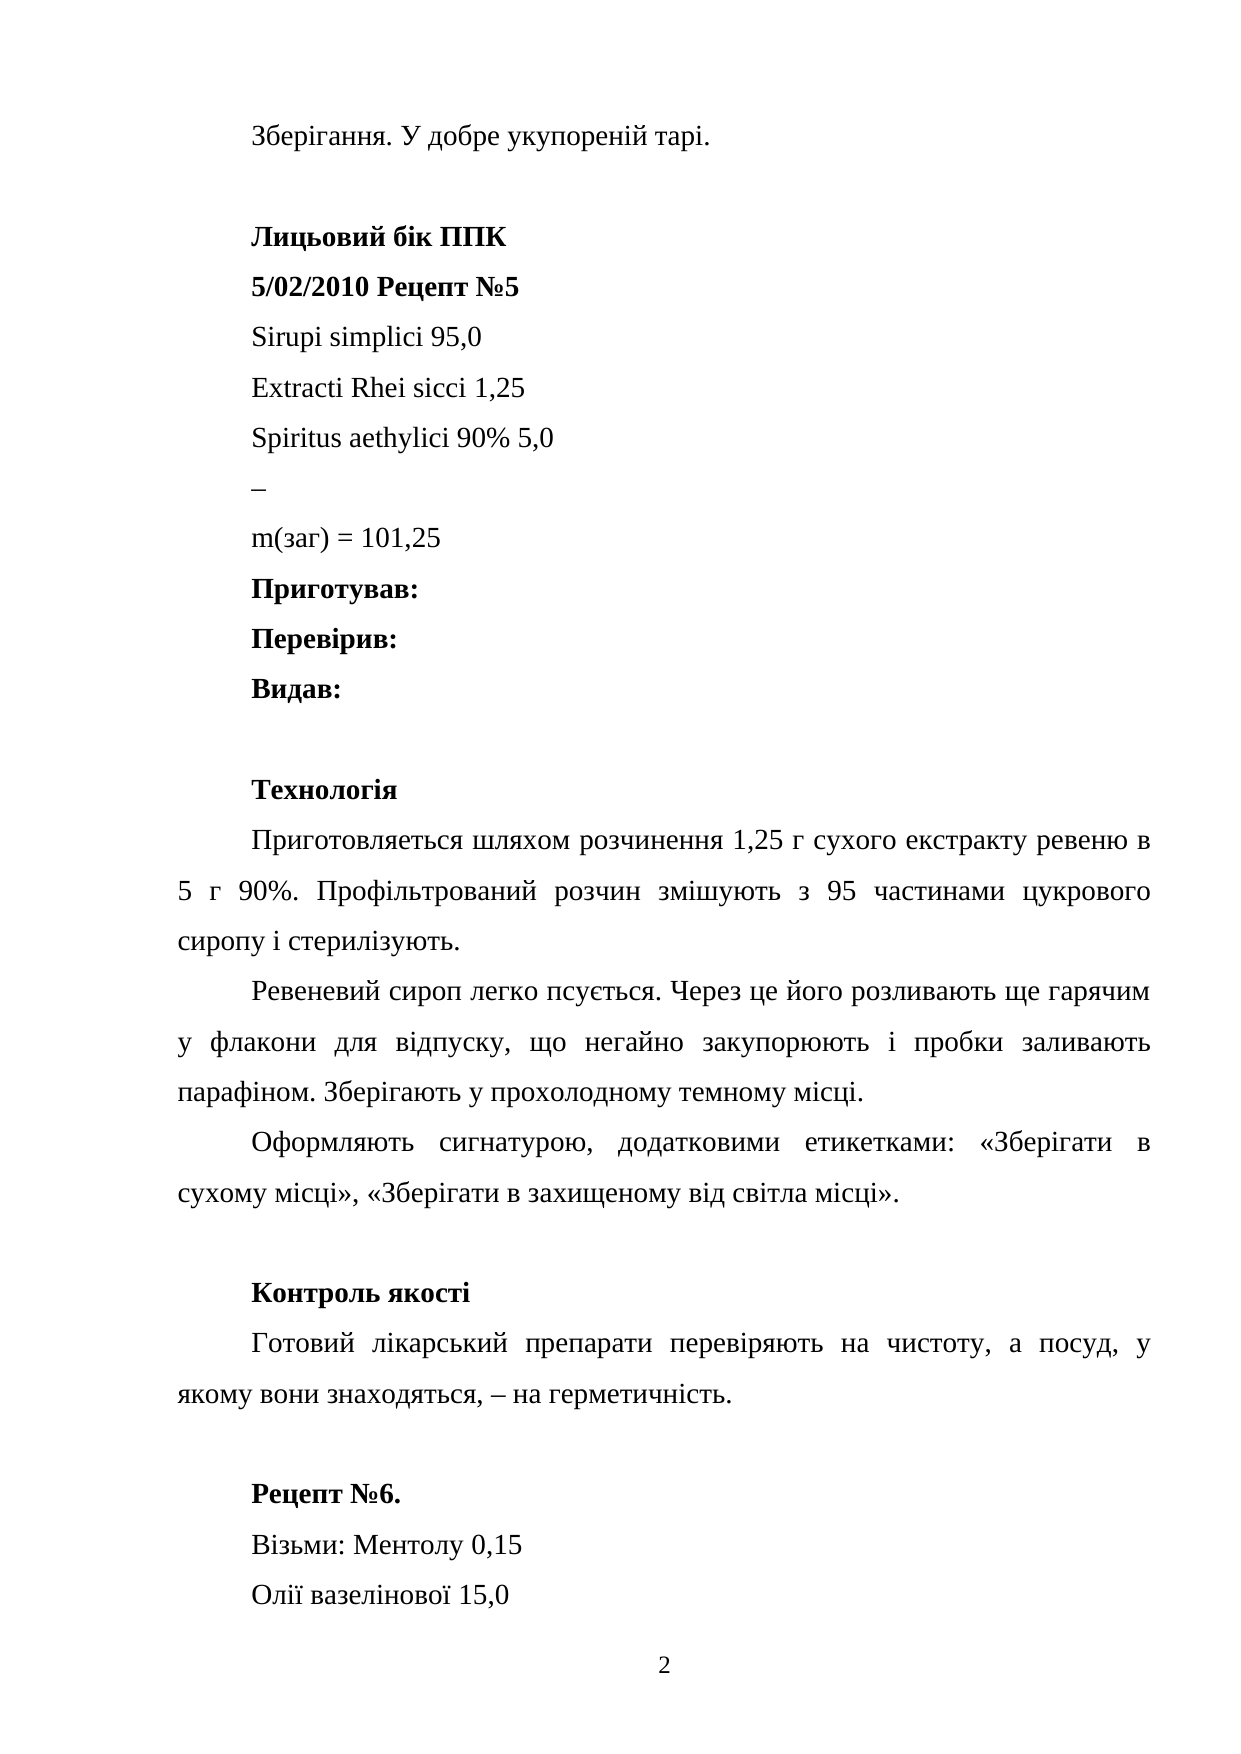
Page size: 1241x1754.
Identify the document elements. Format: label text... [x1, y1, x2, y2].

text Контроль якості [177, 1275, 1152, 1309]
text Оформляють сигнатурою, додатковими етикетками: «Зберігати в сухому місці», «Зберігати в захищеному від світла місці». [177, 1124, 1152, 1208]
text 5/02/2010 Рецепт №5 [177, 269, 1152, 303]
text Лицьовий бік ППК [177, 219, 1152, 252]
text Візьми: Ментолу 0,15 [177, 1527, 1152, 1560]
text Sirupi simplici 95,0 [177, 319, 1152, 353]
text Приготовляеться шляхом розчинення 1,25 г сухого екстракту ревеню в 5 г 90%. Профільтрований розчин змішують з 95 частинами цукрового сиропу і стерилізують. [177, 822, 1152, 957]
text Spiritus aethylici 90% 5,0 [177, 420, 1152, 453]
text Технологія [177, 772, 1152, 806]
text – [177, 470, 1152, 504]
text Олії вазелінової 15,0 [177, 1577, 1152, 1611]
text Видав: [177, 672, 1152, 705]
text m(заг) = 101,25 [177, 521, 1152, 554]
subtitle Рецепт №6. [177, 1477, 1152, 1510]
text Зберігання. У добре укупореній тарі. [177, 118, 1152, 152]
text Перевірив: [177, 621, 1152, 655]
text Extracti Rhei sicci 1,25 [177, 370, 1152, 403]
text Приготував: [177, 571, 1152, 604]
text Готовий лікарський препарати перевіряють на чистоту, а посуд, у якому вони знаходяться, – на герметичність. [177, 1326, 1152, 1409]
text Ревеневий сироп легко псується. Через це його розливають ще гарячим у флакони для відпуску, що негайно закупорюють і пробки заливають парафіном. Зберігають у прохолодному темному місці. [177, 973, 1152, 1108]
